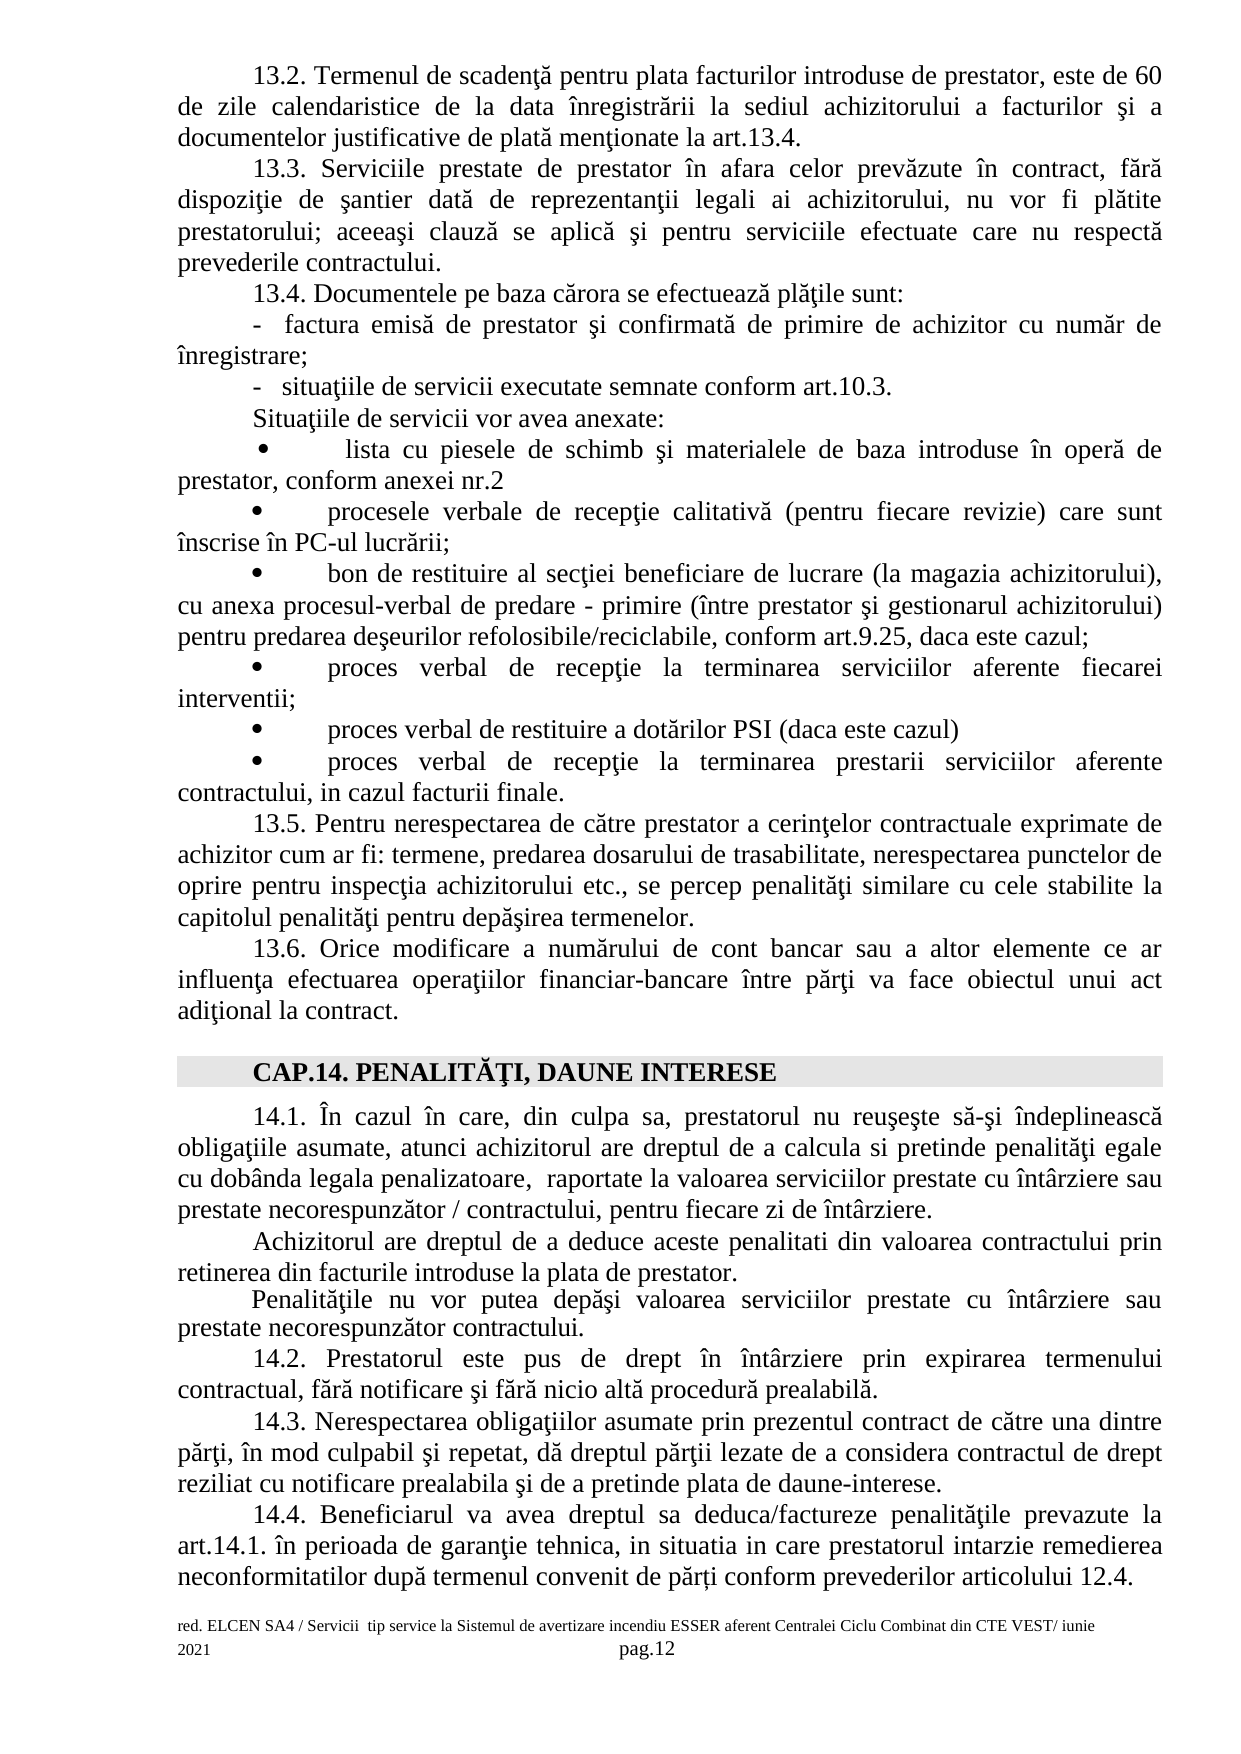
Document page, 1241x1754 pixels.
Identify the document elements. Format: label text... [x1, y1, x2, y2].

text Situaţiile de servicii vor avea anexate: [177, 402, 1163, 433]
text 14.2. Prestatorul este pus de drept în întârziere prin expirarea termenului contractual, fără notificare şi fără nicio altă procedură prealabilă. [177, 1342, 1163, 1404]
list 14.4. Beneficiarul va avea dreptul sa deduca/factureze penalităţile prevazute la art.14.1. în perioada de garanţie tehnica, in situatia in care prestatorul intarzie remedierea neconformitatilor după termenul convenit de părți conform prevederilor articolului 12.4. [177, 1498, 1163, 1591]
text 13.5. Pentru nerespectarea de către prestator a cerinţelor contractuale exprimate de achizitor cum ar fi: termene, predarea dosarului de trasabilitate, nerespectarea punctelor de oprire pentru inspecţia achizitorului etc., se percep penalităţi similare cu cele stabilite la capitolul penalităţi pentru depăşirea termenelor. [177, 807, 1163, 932]
text Achizitorul are dreptul de a deduce aceste penalitati din valoarea contractului prin retinerea din facturile introduse la plata de prestator. [177, 1224, 1163, 1287]
text 13.6. Orice modificare a numărului de cont bancar sau a altor elemente ce ar influenţa efectuarea operaţiilor financiar-bancare între părţi va face obiectul unui act adiţional la contract. [177, 932, 1163, 1025]
list proces verbal de recepţie la terminarea serviciilor aferente fiecarei interventii; [177, 651, 1163, 713]
text 14.1. În cazul în care, din culpa sa, prestatorul nu reuşeşte să-şi îndeplinească obligaţiile asumate, atunci achizitorul are dreptul de a calcula si pretinde penalităţi egale cu dobânda legala penalizatoare, raportate la valoarea serviciilor prestate cu întârziere sau prestate necorespunzător / contractului, pentru fiecare zi de întârziere. [177, 1100, 1163, 1224]
text 14.3. Nerespectarea obligaţiilor asumate prin prezentul contract de către una dintre părţi, în mod culpabil şi repetat, dă dreptul părţii lezate de a considera contractul de drept reziliat cu notificare prealabila şi de a pretinde plata de daune-interese. [177, 1404, 1163, 1498]
list proces verbal de recepţie la terminarea prestarii serviciilor aferente contractului, in cazul facturii finale. [177, 745, 1163, 807]
text 13.3. Serviciile prestate de prestator în afara celor prevăzute în contract, fără dispoziţie de şantier dată de reprezentanţii legali ai achizitorului, nu vor fi plătite prestatorului; aceeaşi clauză se aplică şi pentru serviciile efectuate care nu respectă prevederile contractului. [177, 152, 1163, 277]
list bon de restituire al secţiei beneficiare de lucrare (la magazia achizitorului), cu anexa procesul-verbal de predare - primire (între prestator şi gestionarul achizitorului) pentru predarea deşeurilor refolosibile/reciclabile, conform art.9.25, daca este cazul; [177, 558, 1163, 651]
text 13.2. Termenul de scadenţă pentru plata facturilor introduse de prestator, este de 60 de zile calendaristice de la data înregistrării la sediul achizitorului a facturilor şi a documentelor justificative de plată menţionate la art.13.4. [177, 59, 1163, 152]
text - factura emisă de prestator şi confirmată de primire de achizitor cu număr de înregistrare; [177, 308, 1163, 371]
text 13.4. Documentele pe baza cărora se efectuează plăţile sunt: [177, 277, 1163, 308]
text - situaţiile de servicii executate semnate conform art.10.3. [177, 371, 1163, 402]
subtitle CAP.14. PENALITĂŢI, DAUNE INTERESE [177, 1056, 1163, 1087]
list procesele verbale de recepţie calitativă (pentru fiecare revizie) care sunt înscrise în PC-ul lucrării; [177, 495, 1163, 558]
list lista cu piesele de schimb şi materialele de baza introduse în operă de prestator, conform anexei nr.2 [177, 433, 1163, 495]
text Penalităţile nu vor putea depăşi valoarea serviciilor prestate cu întârziere sau prestate necorespunzător contractului. [177, 1287, 1162, 1342]
list proces verbal de restituire a dotărilor PSI (daca este cazul) [177, 713, 1163, 745]
